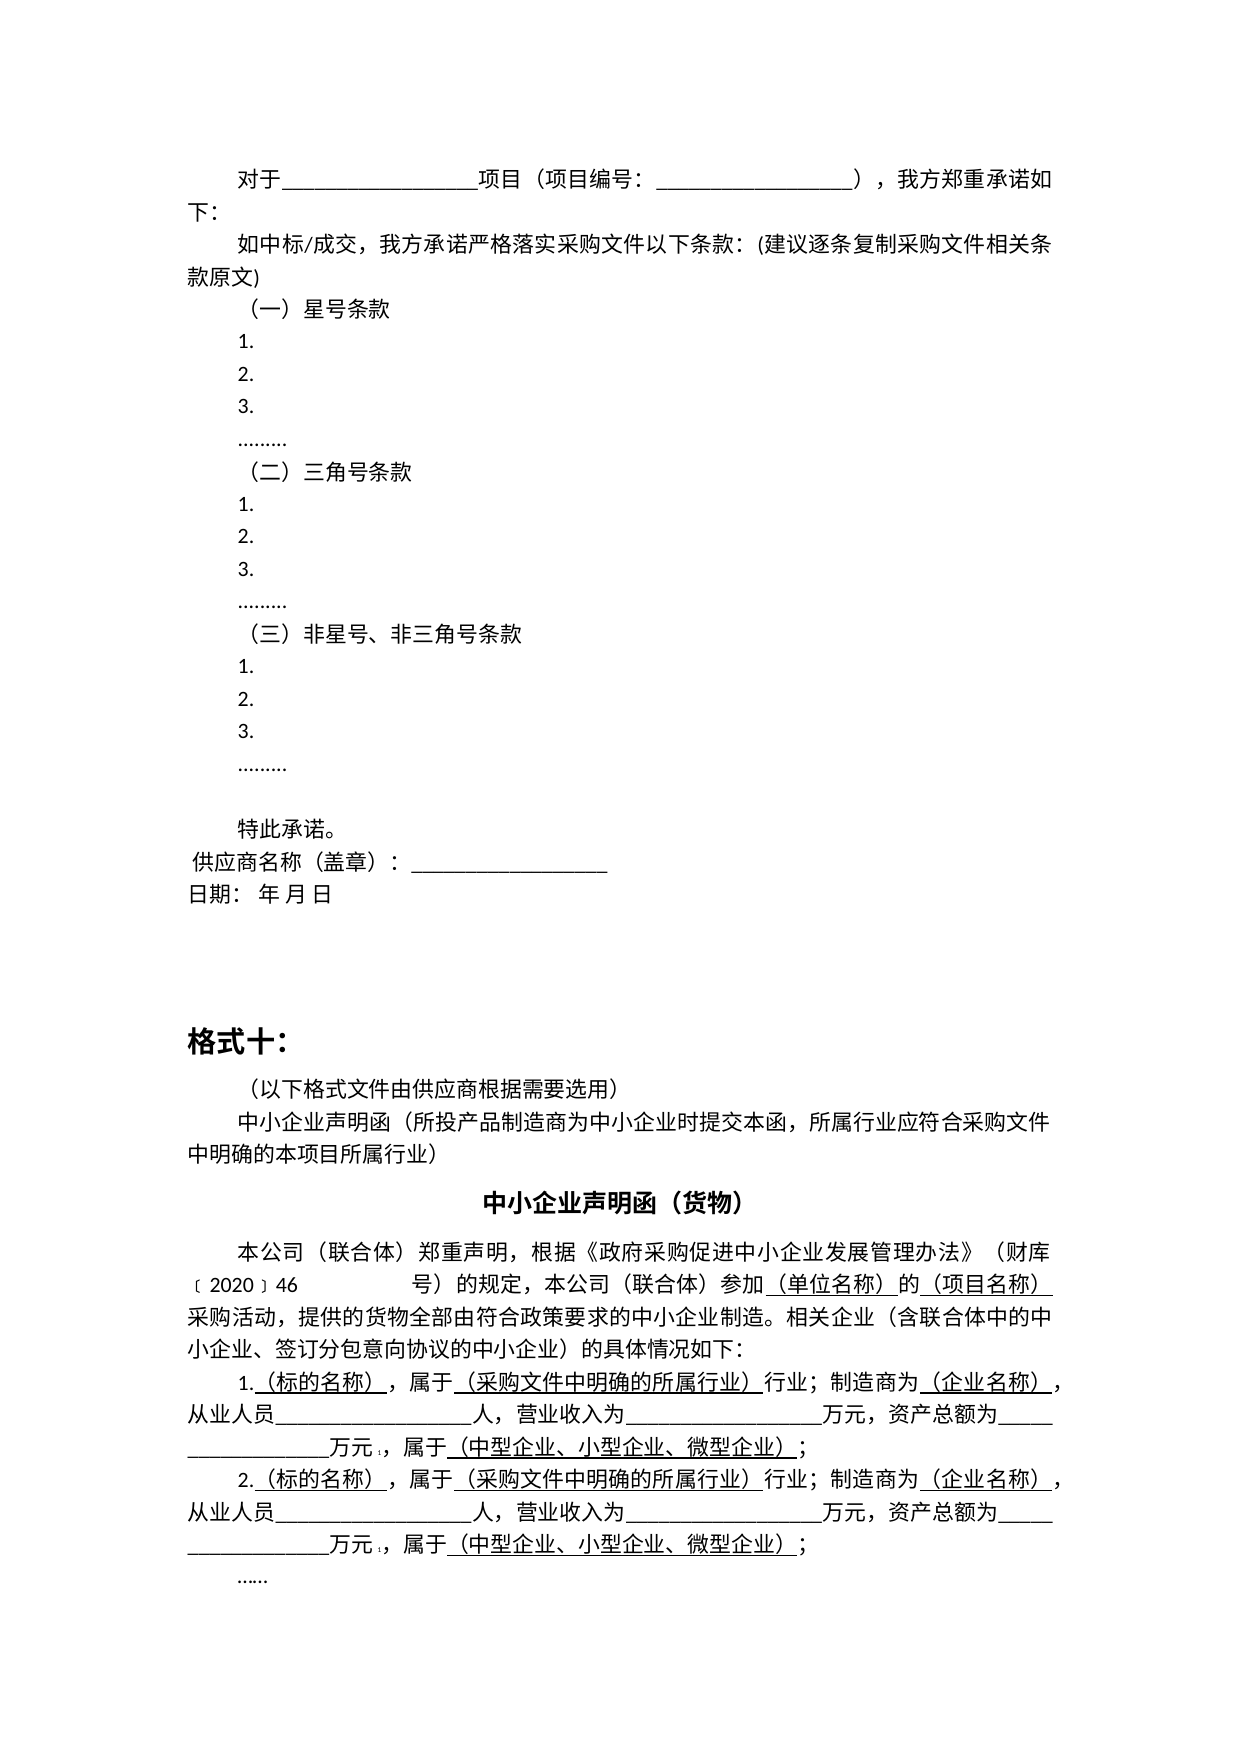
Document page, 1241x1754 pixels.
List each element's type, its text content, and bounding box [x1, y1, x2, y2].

text ......... [187, 747, 1053, 812]
text 供应商名称（盖章）：__________________ [187, 844, 1053, 877]
text 2. [187, 357, 1053, 389]
text 本公司（联合体）郑重声明，根据《政府采购促进中小企业发展管理办法》（财库﹝2020﹞46 号）的规定，本公司（联合体）参加（单位名称）的（项目名称）采购活动，提供的货物全部由符合政策要求的中小企业制造。相关企业（含联合体中的中小企业、签订分包意向协议的中小企业）的具体情况如下： [187, 1234, 1053, 1364]
text 格式十： [187, 1007, 1053, 1072]
text 2. [187, 519, 1053, 552]
text 1.（标的名称），属于（采购文件中明确的所属行业）行业；制造商为（企业名称），从业人员__________________人，营业收入为__________________万元，资产总额为__________________万元1，属于（中型企业、小型企业、微型企业）； [187, 1364, 1053, 1462]
text ......... [187, 422, 1053, 454]
text 对于__________________项目（项目编号：__________________），我方郑重承诺如下： [187, 162, 1053, 227]
text （以下格式文件由供应商根据需要选用） [187, 1072, 1053, 1104]
text 2. [187, 682, 1053, 714]
text 1. [187, 487, 1053, 519]
text 3. [187, 389, 1053, 422]
text 3. [187, 714, 1053, 747]
text 中小企业声明函（所投产品制造商为中小企业时提交本函，所属行业应符合采购文件中明确的本项目所属行业） [187, 1104, 1053, 1169]
text 3. [187, 552, 1053, 584]
text （二）三角号条款 [187, 454, 1053, 487]
text 1. [187, 324, 1053, 357]
text 2.（标的名称），属于（采购文件中明确的所属行业）行业；制造商为（企业名称），从业人员__________________人，营业收入为__________________万元，资产总额为__________________万元1，属于（中型企业、小型企业、微型企业）； [187, 1462, 1053, 1559]
text 特此承诺。 [187, 812, 1053, 844]
text 1. [187, 649, 1053, 682]
text （一）星号条款 [187, 292, 1053, 324]
text …… [187, 1559, 1053, 1592]
text 如中标/成交，我方承诺严格落实采购文件以下条款：(建议逐条复制采购文件相关条款原文) [187, 227, 1053, 292]
text 日期： 年 月 日 [187, 877, 1053, 909]
text ......... [187, 584, 1053, 617]
text （三）非星号、非三角号条款 [187, 617, 1053, 649]
text 中小企业声明函（货物） [187, 1169, 1053, 1234]
